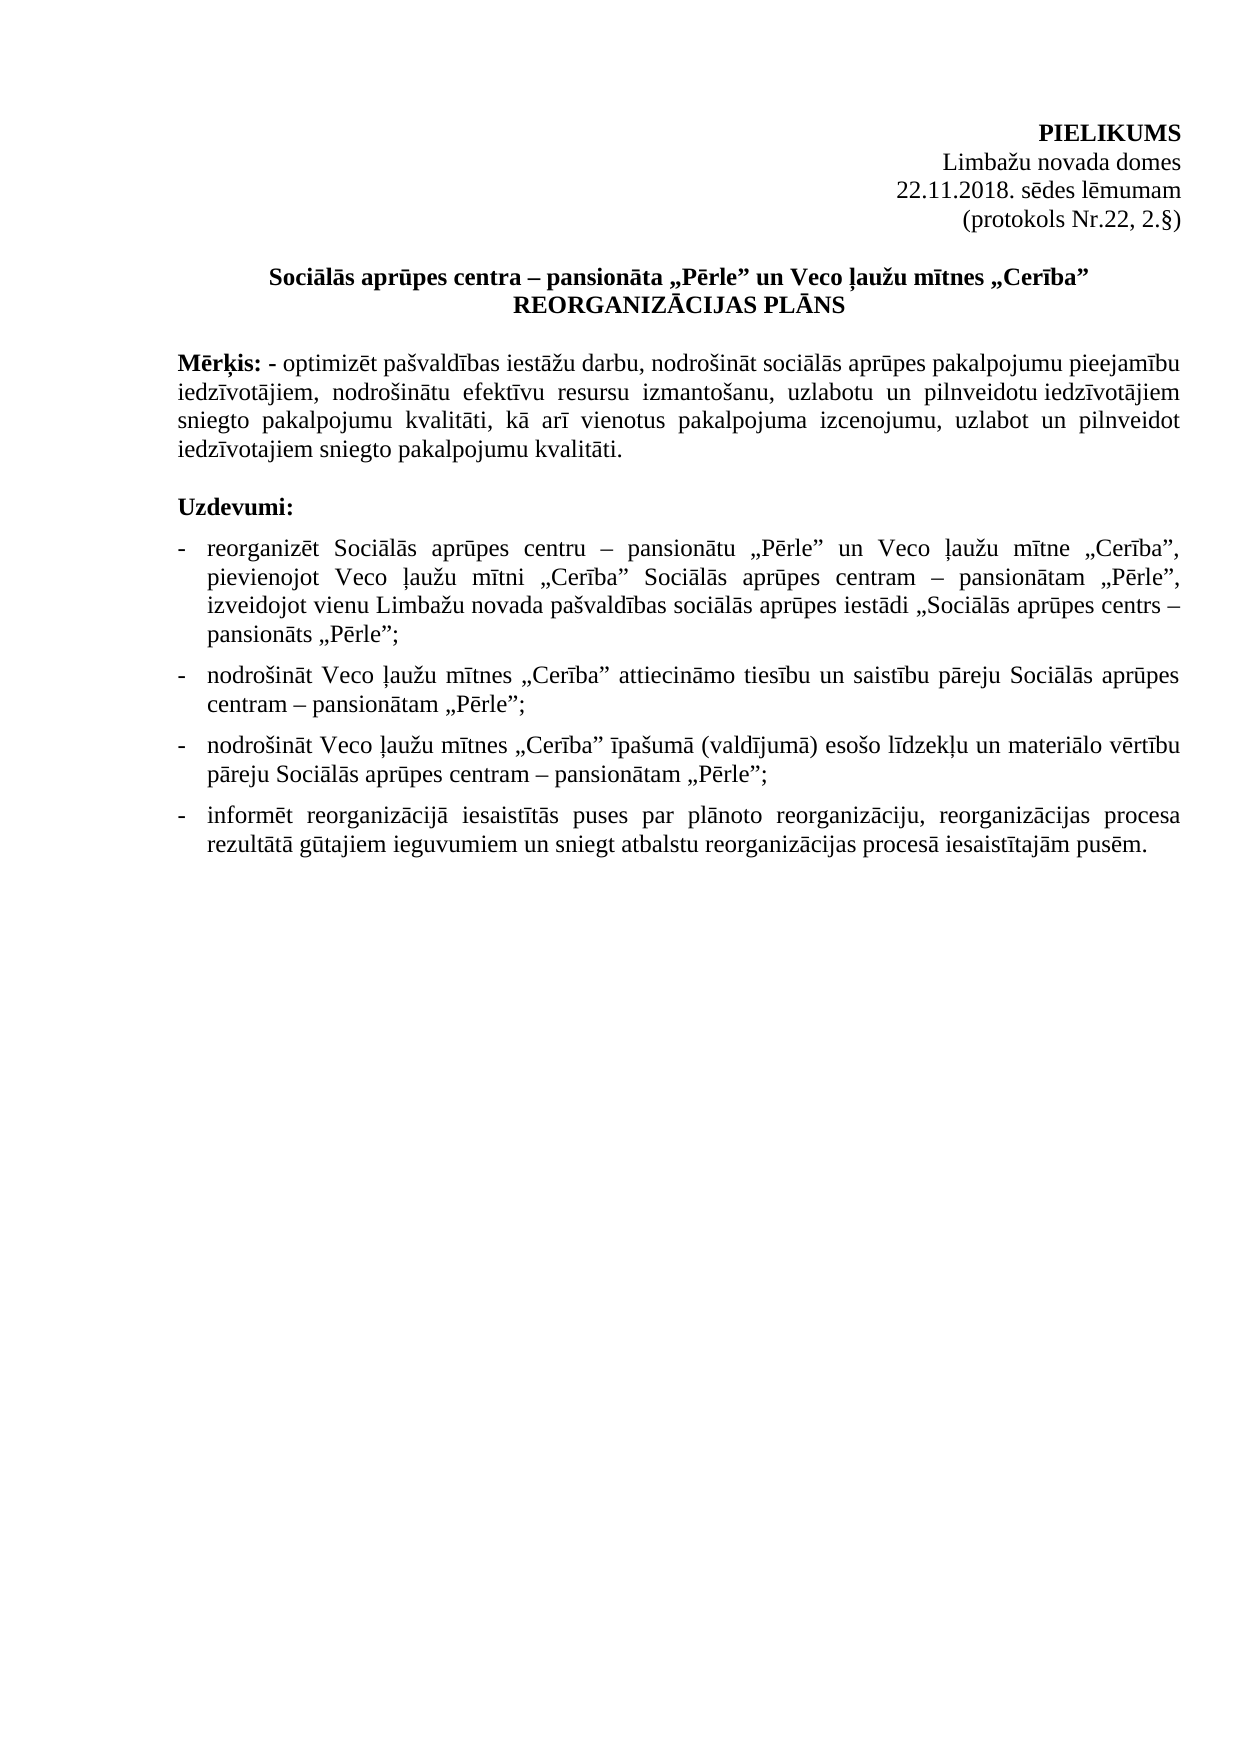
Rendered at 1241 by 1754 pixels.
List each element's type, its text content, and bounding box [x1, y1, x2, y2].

subtitle REORGANIZĀCIJAS PLĀNS [177, 291, 1181, 319]
text 22.11.2018. sēdes lēmumam [177, 176, 1181, 204]
text Limbažu novada domes [177, 147, 1181, 176]
subtitle Sociālās aprūpes centra – pansionāta „Pērle” un Veco ļaužu mītnes „Cerība” [177, 262, 1181, 291]
subtitle Uzdevumi: [177, 492, 1181, 521]
list informēt reorganizācijā iesaistītās puses par plānoto reorganizāciju, reorganizācijas procesa rezultātā gūtajiem ieguvumiem un sniegt atbalstu reorganizācijas procesā iesaistītajām pusēm. [177, 801, 1181, 858]
text PIELIKUMS [177, 118, 1181, 147]
list nodrošināt Veco ļaužu mītnes „Cerība” īpašumā (valdījumā) esošo līdzekļu un materiālo vērtību pāreju Sociālās aprūpes centram – pansionātam „Pērle”; [177, 731, 1181, 788]
list nodrošināt Veco ļaužu mītnes „Cerība” attiecināmo tiesību un saistību pāreju Sociālās aprūpes centram – pansionātam „Pērle”; [177, 661, 1181, 718]
list reorganizēt Sociālās aprūpes centru – pansionātu „Pērle” un Veco ļaužu mītne „Cerība”, pievienojot Veco ļaužu mītni „Cerība” Sociālās aprūpes centram – pansionātam „Pērle”, izveidojot vienu Limbažu novada pašvaldības sociālās aprūpes iestādi „Sociālās aprūpes centrs – pansionāts „Pērle”; [177, 533, 1181, 648]
text Mērķis: - optimizēt pašvaldības iestāžu darbu, nodrošināt sociālās aprūpes pakalpojumu pieejamību iedzīvotājiem, nodrošinātu efektīvu resursu izmantošanu, uzlabotu un pilnveidotu iedzīvotājiem sniegto pakalpojumu kvalitāti, kā arī vienotus pakalpojuma izcenojumu, uzlabot un pilnveidot iedzīvotajiem sniegto pakalpojumu kvalitāti. [177, 348, 1181, 463]
text (protokols Nr.22, 2.§) [177, 204, 1181, 233]
